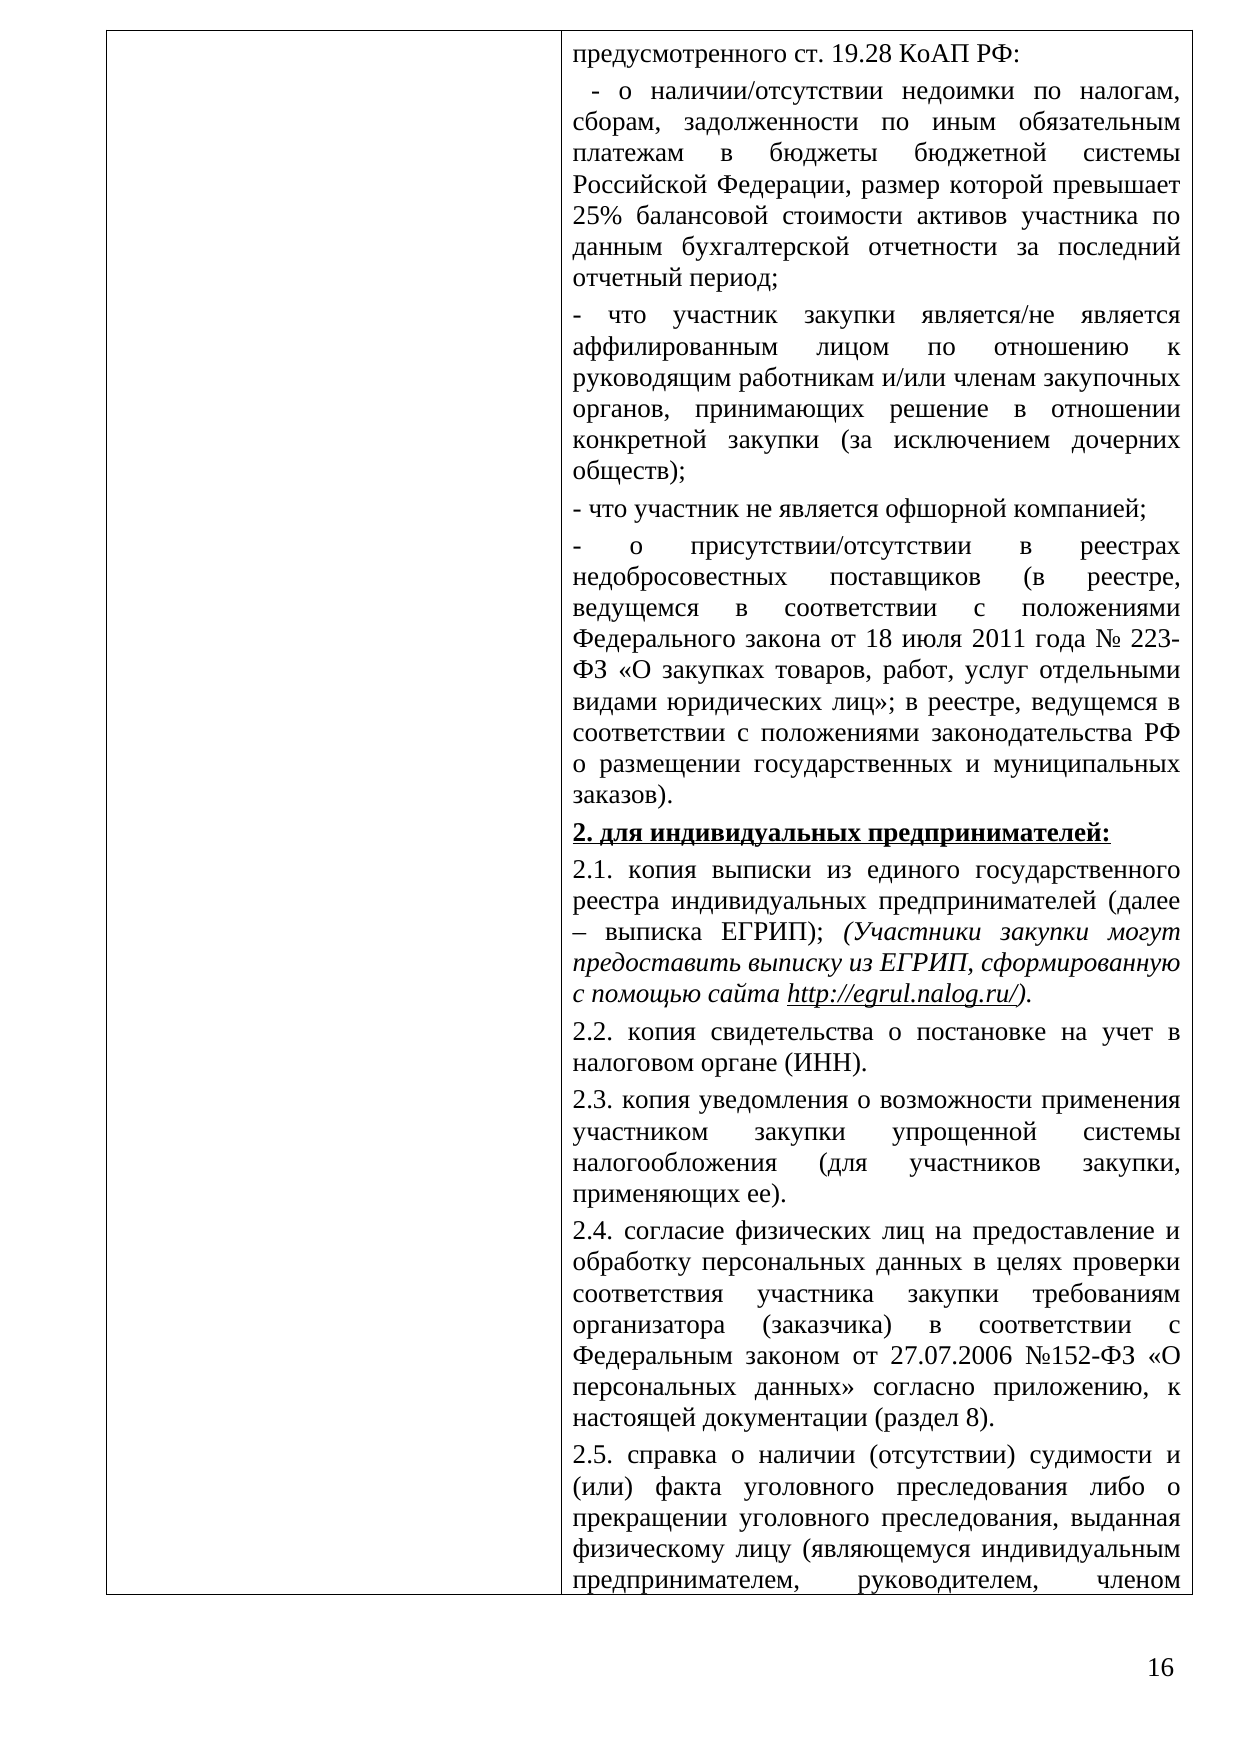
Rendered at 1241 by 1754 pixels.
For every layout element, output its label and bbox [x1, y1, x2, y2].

table_cell [562, 31, 1192, 1594]
table_cell [107, 31, 561, 1594]
